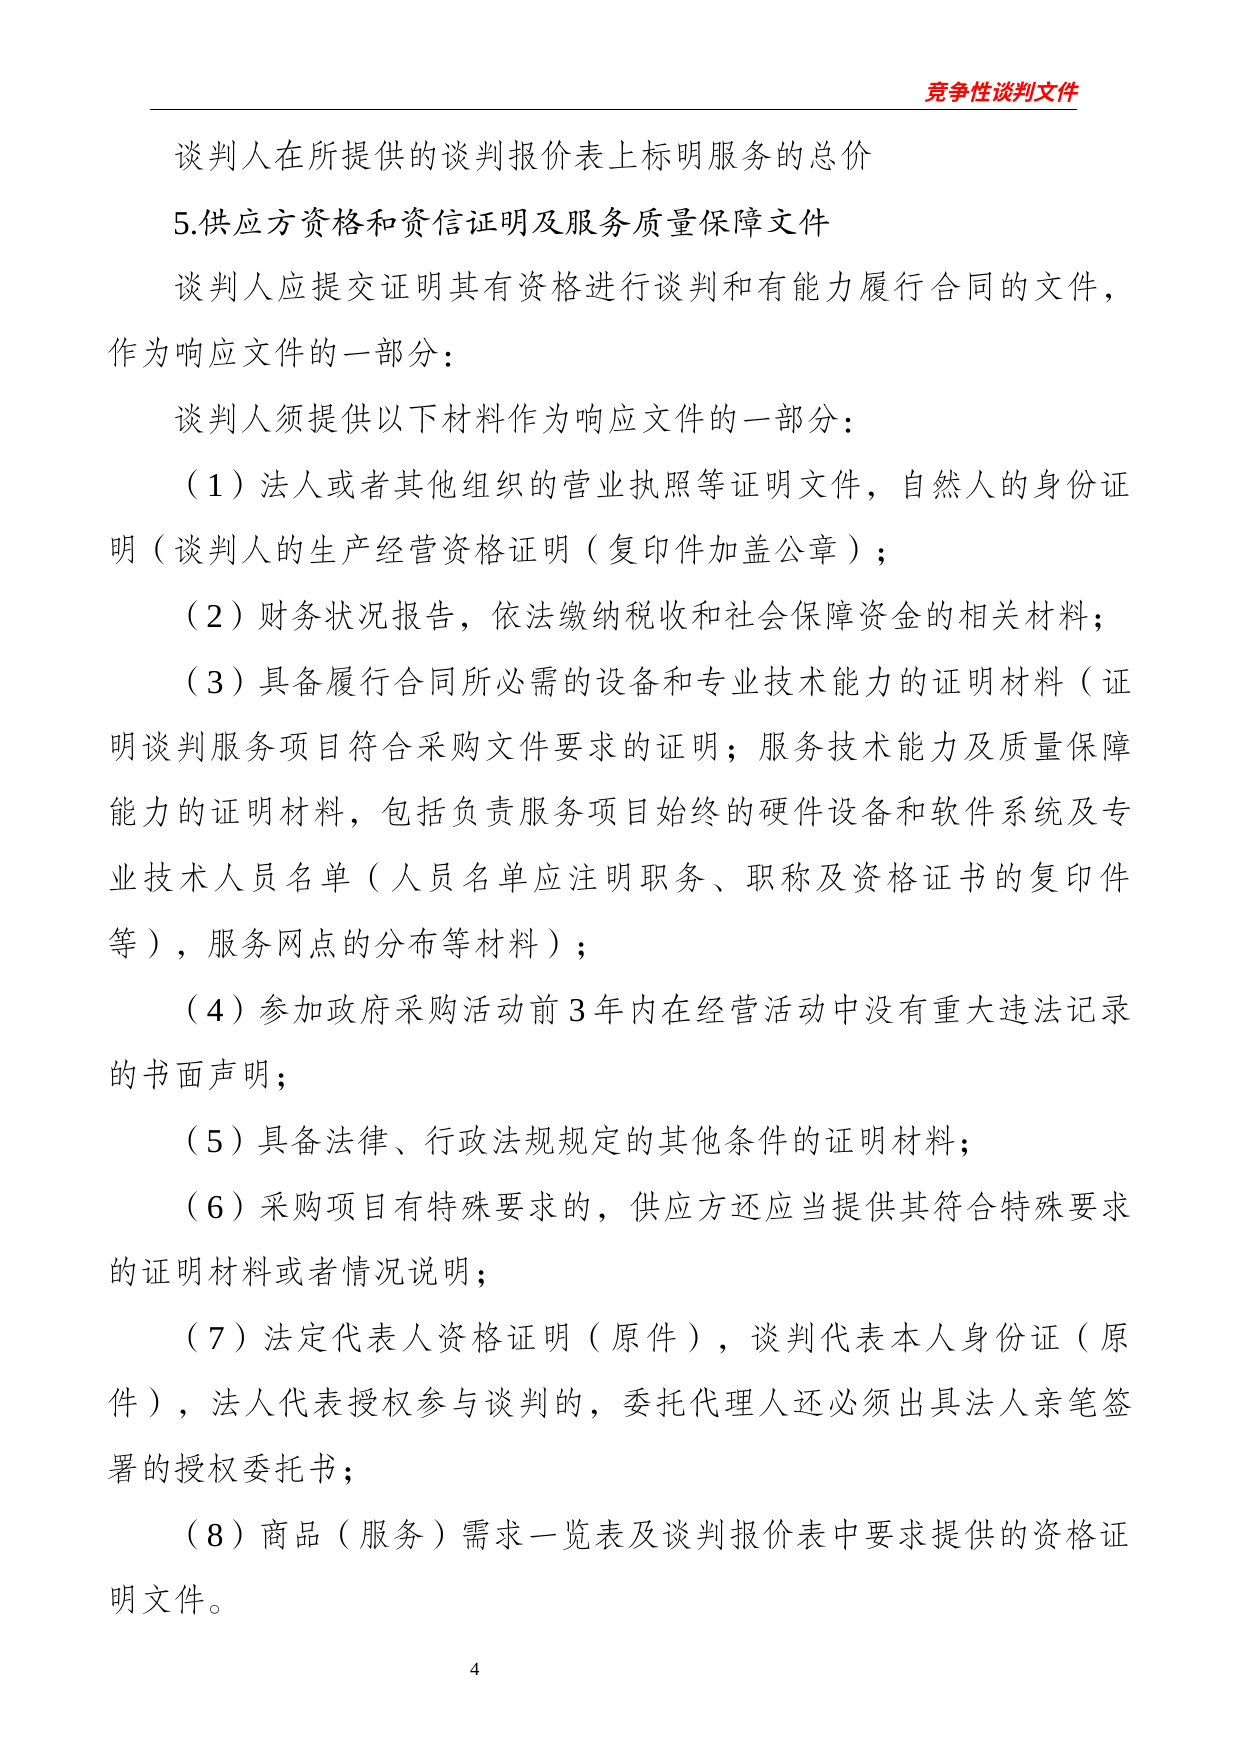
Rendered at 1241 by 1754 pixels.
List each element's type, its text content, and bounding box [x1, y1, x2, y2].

text （7）法定代表人资格证明（原件），谈判代表本人身份证（原件），法人代表授权参与谈判的，委托代理人还必须出具法人亲笔签署的授权委托书； [106, 1305, 1134, 1502]
text （2）财务状况报告，依法缴纳税收和社会保障资金的相关材料； [106, 583, 1134, 649]
text 谈判人应提交证明其有资格进行谈判和有能力履行合同的文件，作为响应文件的一部分： [106, 255, 1134, 387]
text 谈判人须提供以下材料作为响应文件的一部分： [106, 387, 1134, 452]
text （3）具备履行合同所必需的设备和专业技术能力的证明材料（证明谈判服务项目符合采购文件要求的证明；服务技术能力及质量保障能力的证明材料，包括负责服务项目始终的硬件设备和软件系统及专业技术人员名单（人员名单应注明职务、职称及资格证书的复印件等），服务网点的分布等材料）； [106, 649, 1134, 977]
text 谈判人在所提供的谈判报价表上标明服务的总价 [106, 124, 1134, 190]
text （6）采购项目有特殊要求的，供应方还应当提供其符合特殊要求的证明材料或者情况说明； [106, 1174, 1134, 1305]
text （8）商品（服务）需求一览表及谈判报价表中要求提供的资格证明文件。 [106, 1502, 1134, 1633]
text （5）具备法律、行政法规规定的其他条件的证明材料； [106, 1108, 1134, 1174]
text 5.供应方资格和资信证明及服务质量保障文件 [106, 190, 1134, 255]
text （1）法人或者其他组织的营业执照等证明文件，自然人的身份证明（谈判人的生产经营资格证明（复印件加盖公章）； [106, 452, 1134, 583]
text （4）参加政府采购活动前3年内在经营活动中没有重大违法记录的书面声明； [106, 977, 1134, 1108]
